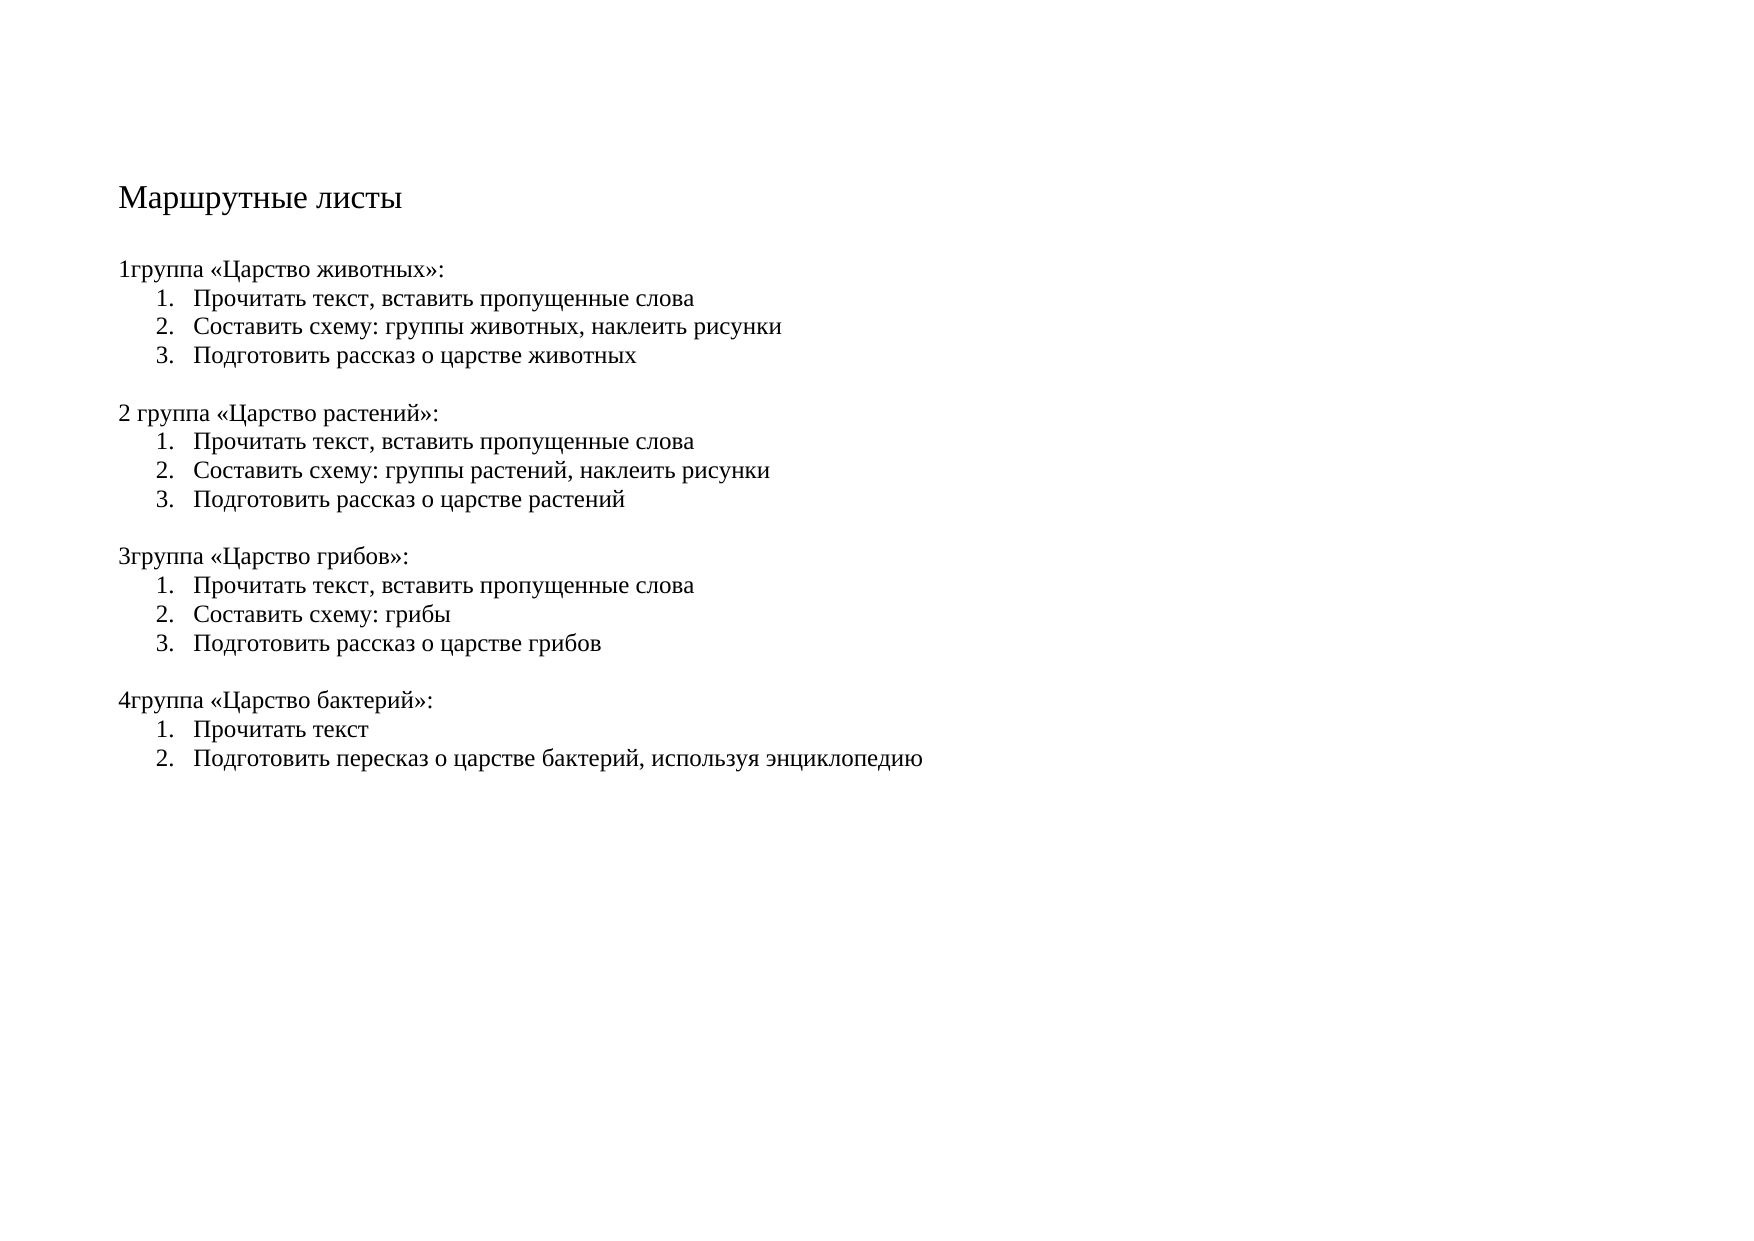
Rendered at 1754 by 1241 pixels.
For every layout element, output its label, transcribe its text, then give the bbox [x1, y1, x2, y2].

text 4группа «Царство бактерий»: [118, 685, 1636, 714]
list Составить схему: группы животных, наклеить рисунки [156, 311, 1636, 340]
list Подготовить пересказ о царстве бактерий, используя энциклопедию [156, 743, 1636, 771]
list Прочитать текст [156, 714, 1636, 743]
list Прочитать текст, вставить пропущенные слова [156, 570, 1636, 599]
list Составить схему: группы растений, наклеить рисунки [156, 455, 1636, 484]
text 2 группа «Царство растений»: [118, 398, 1636, 426]
text 3группа «Царство грибов»: [118, 541, 1636, 570]
list Прочитать текст, вставить пропущенные слова [156, 283, 1636, 311]
list Подготовить рассказ о царстве грибов [156, 628, 1636, 656]
list Прочитать текст, вставить пропущенные слова [156, 426, 1636, 455]
text 1группа «Царство животных»: [118, 254, 1636, 283]
list Подготовить рассказ о царстве животных [156, 340, 1636, 369]
text Маршрутные листы [118, 177, 1636, 216]
list Составить схему: грибы [156, 599, 1636, 628]
list Подготовить рассказ о царстве растений [156, 484, 1636, 513]
